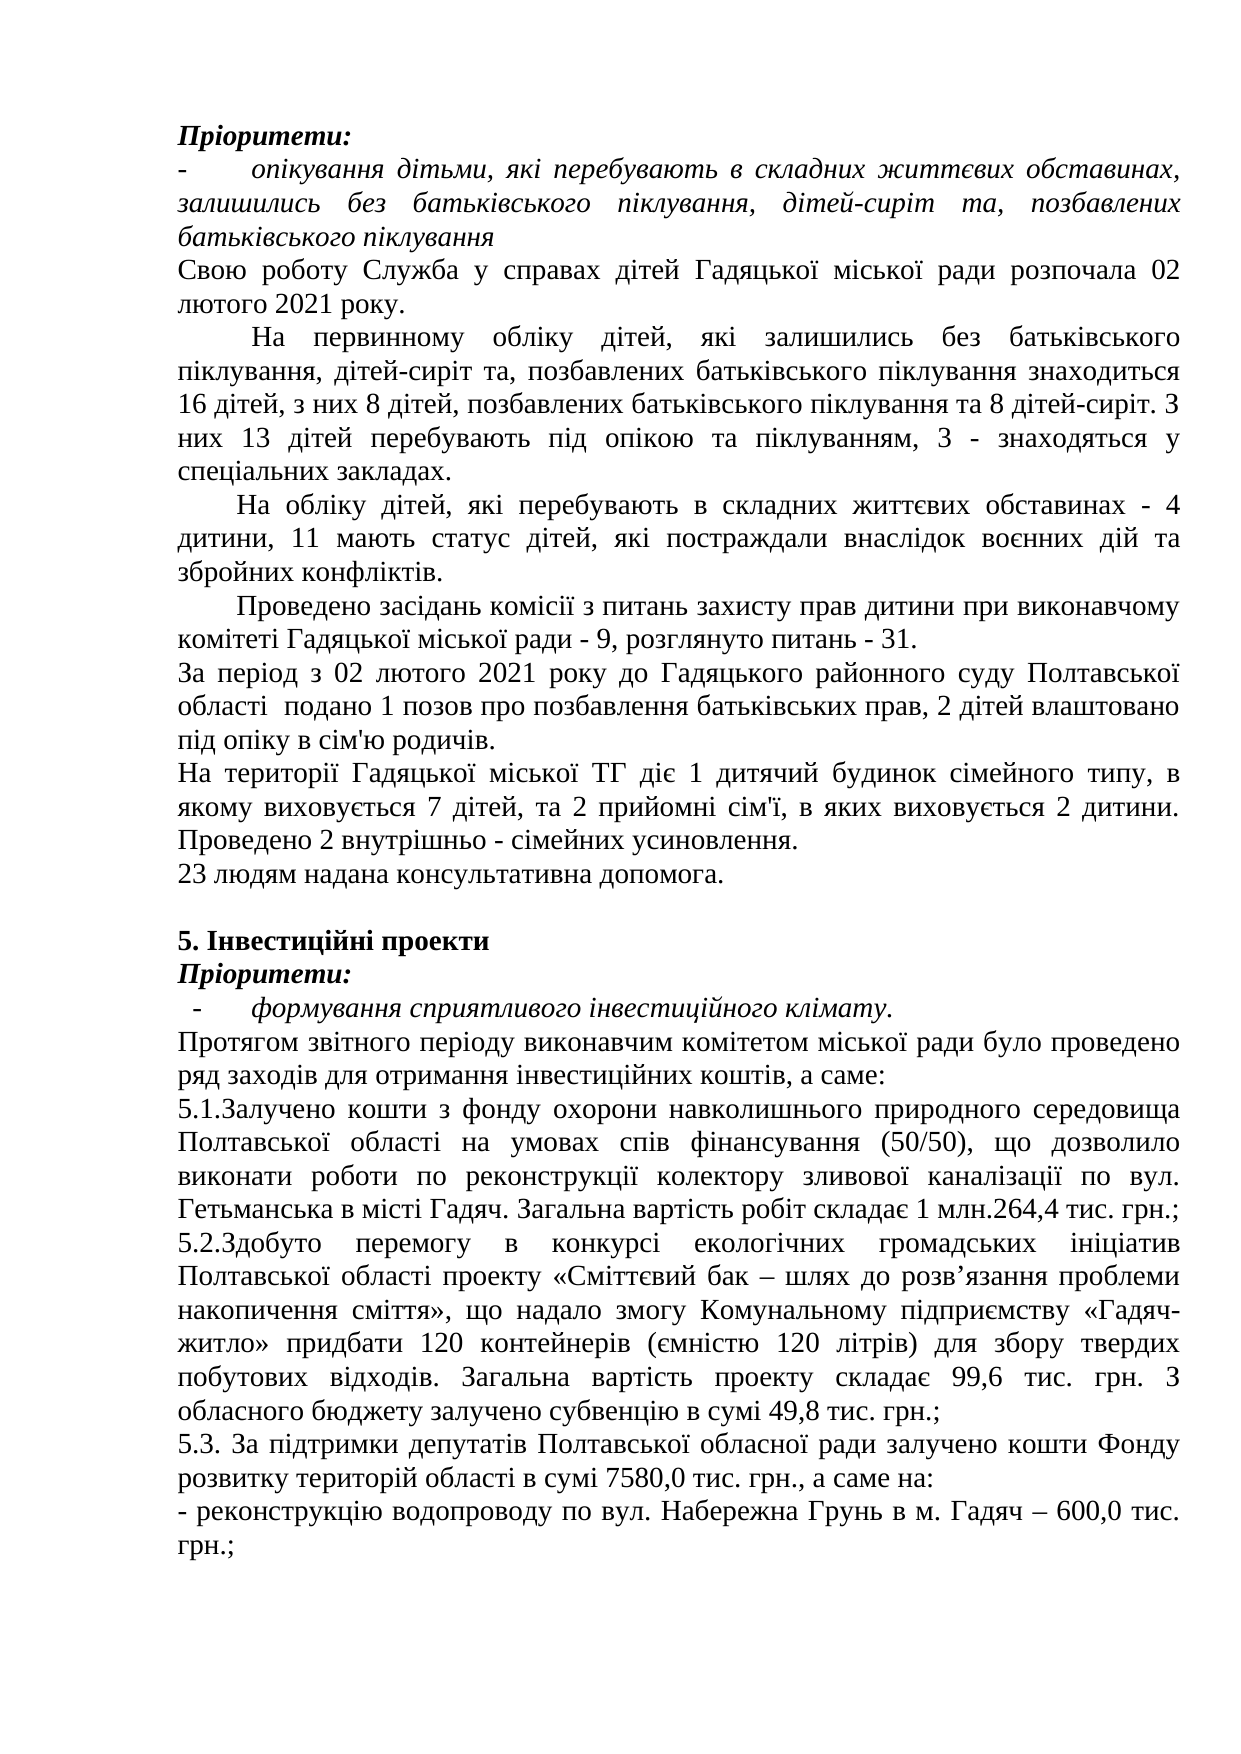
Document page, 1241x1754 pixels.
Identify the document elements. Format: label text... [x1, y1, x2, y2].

text 23 людям надана консультативна допомога. [177, 856, 1181, 889]
text - реконструкцію водопроводу по вул. Набережна Грунь в м. Гадяч – 600,0 тис. грн.; [177, 1493, 1181, 1560]
text 5. Інвестиційні проекти [177, 923, 1181, 957]
list опікування дітьми, які перебувають в складних життєвих обставинах, залишились без батьківського піклування, дітей-сиріт та, позбавлених батьківського піклування [177, 152, 1181, 252]
text На первинному обліку дітей, які залишились без батьківського піклування, дітей-сиріт та, позбавлених батьківського піклування знаходиться 16 дітей, з них 8 дітей, позбавлених батьківського піклування та 8 дітей-сиріт. З них 13 дітей перебувають під опікою та піклуванням, 3 - знаходяться у спеціальних закладах. [177, 319, 1181, 487]
text Свою роботу Служба у справах дітей Гадяцької міської ради розпочала 02 лютого 2021 року. [177, 252, 1181, 319]
text За період з 02 лютого 2021 року до Гадяцького районного суду Полтавської області подано 1 позов про позбавлення батьківських прав, 2 дітей влаштовано під опіку в сім'ю родичів. [177, 655, 1181, 755]
text На обліку дітей, які перебувають в складних життєвих обставинах - 4 дитини, 11 мають статус дітей, які постраждали внаслідок воєнних дій та збройних конфліктів. [177, 487, 1181, 588]
text 5.2.Здобуто перемогу в конкурсі екологічних громадських ініціатив Полтавської області проекту «Сміттєвий бак – шлях до розв’язання проблеми накопичення сміття», що надало змогу Комунальному підприємству «Гадяч-житло» придбати 120 контейнерів (ємністю 120 літрів) для збору твердих побутових відходів. Загальна вартість проекту складає 99,6 тис. грн. З обласного бюджету залучено субвенцію в сумі 49,8 тис. грн.; [177, 1225, 1181, 1426]
text Проведено засідань комісії з питань захисту прав дитини при виконавчому комітеті Гадяцької міської ради - 9, розглянуто питань - 31. [177, 588, 1181, 655]
text На території Гадяцької міської ТГ діє 1 дитячий будинок сімейного типу, в якому виховується 7 дітей, та 2 прийомні сім'ї, в яких виховується 2 дитини. Проведено 2 внутрішньо - сімейних усиновлення. [177, 755, 1181, 856]
list формування сприятливого інвестиційного клімату. [177, 990, 1181, 1024]
text 5.1.Залучено кошти з фонду охорони навколишнього природного середовища Полтавської області на умовах спів фінансування (50/50), що дозволило виконати роботи по реконструкції колектору зливової каналізації по вул. Гетьманська в місті Гадяч. Загальна вартість робіт складає 1 млн.264,4 тис. грн.; [177, 1091, 1181, 1225]
text Пріоритети: [177, 118, 1181, 152]
text Пріоритети: [177, 957, 1181, 990]
text 5.3. За підтримки депутатів Полтавської обласної ради залучено кошти Фонду розвитку територій області в сумі 7580,0 тис. грн., а саме на: [177, 1426, 1181, 1493]
text Протягом звітного періоду виконавчим комітетом міської ради було проведено ряд заходів для отримання інвестиційних коштів, а саме: [177, 1024, 1181, 1091]
